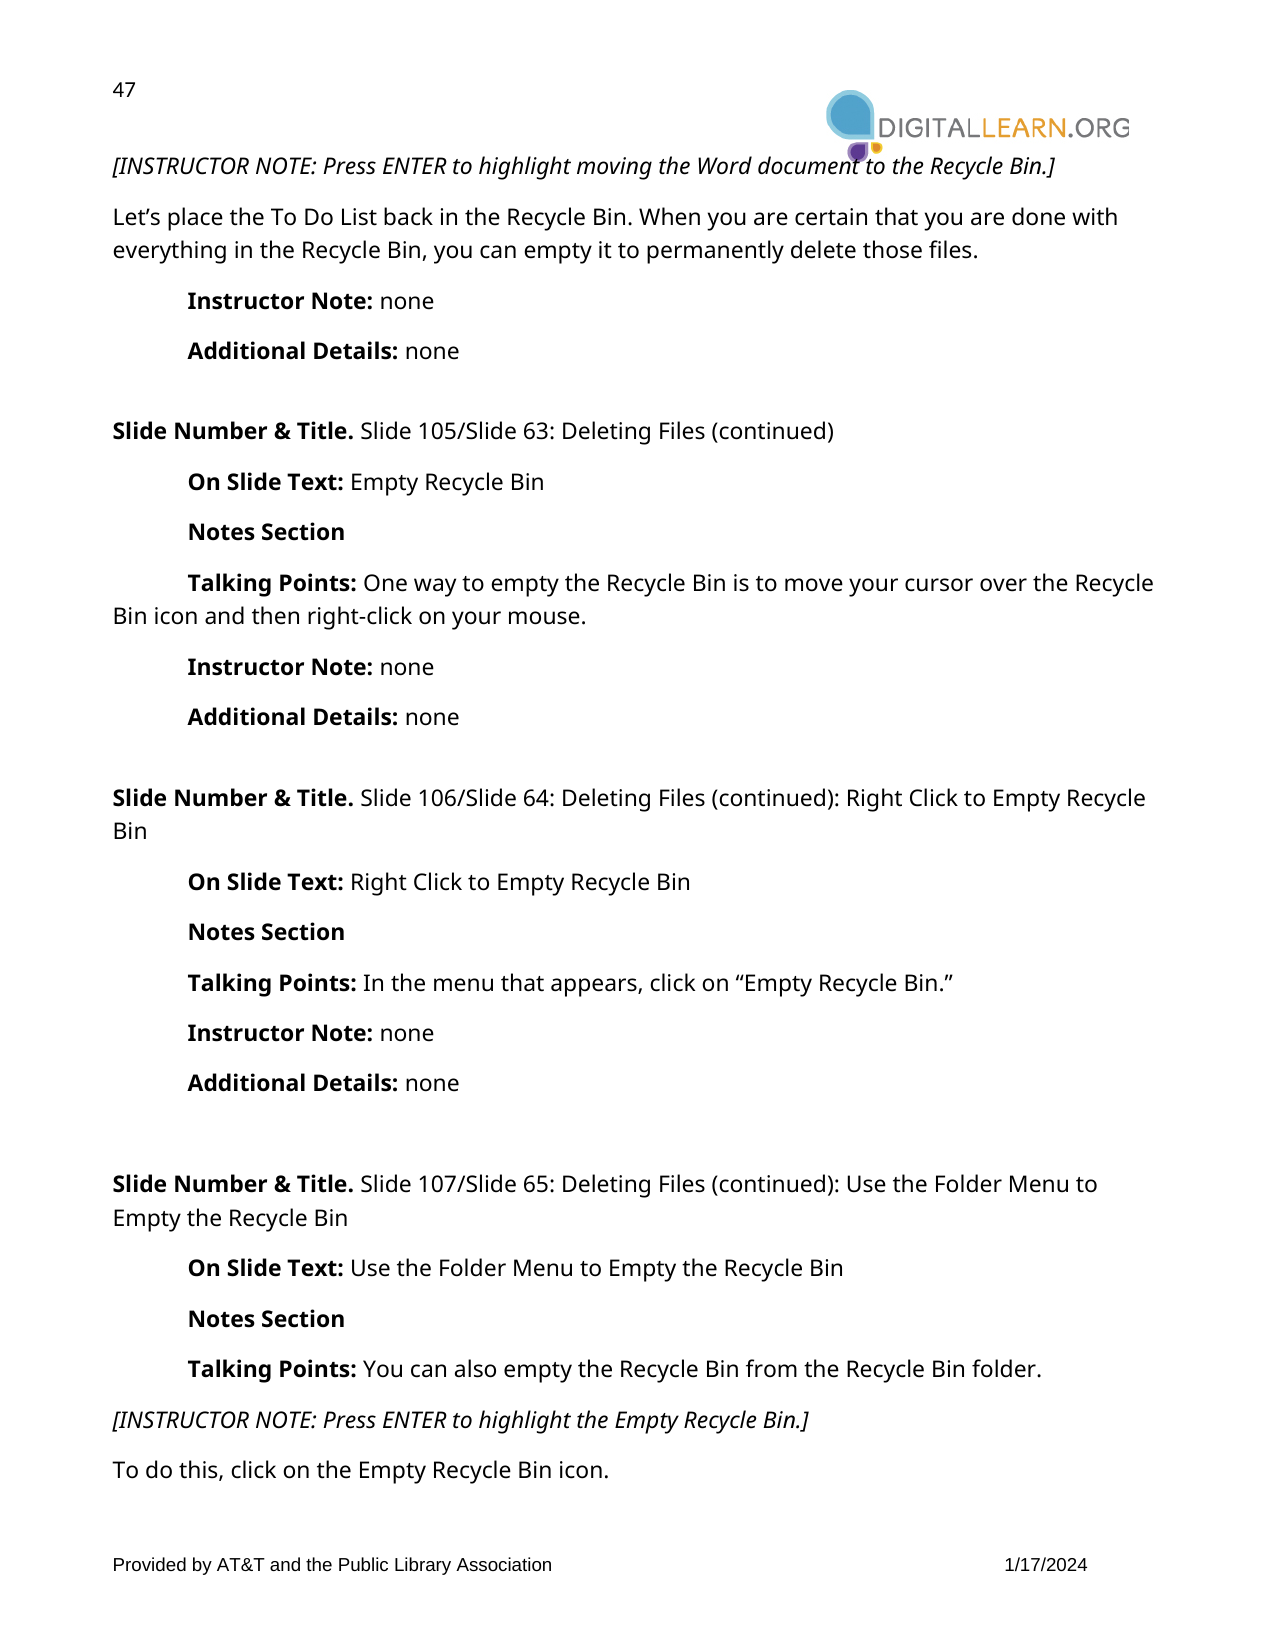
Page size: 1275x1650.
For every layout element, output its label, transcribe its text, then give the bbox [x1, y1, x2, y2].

text Let’s place the To Do List back in the Recycle Bin. When you are certain that you are done with everything in the Recycle Bin, you can empty it to permanently delete those files. [112, 200, 1162, 265]
text Instructor Note: none [112, 284, 1162, 316]
text On Slide Text: Right Click to Empty Recycle Bin [112, 866, 1162, 897]
text Slide Number & Title. Slide 107/Slide 65: Deleting Files (continued): Use the Folder Menu to Empty the Recycle Bin [112, 1168, 1162, 1233]
text Notes Section [112, 916, 1162, 947]
text Instructor Note: none [112, 1017, 1162, 1048]
text Talking Points: In the menu that appears, click on “Empty Recycle Bin.” [112, 966, 1162, 998]
text Instructor Note: none [112, 651, 1162, 682]
text Slide Number & Title. Slide 106/Slide 64: Deleting Files (continued): Right Click to Empty Recycle Bin [112, 781, 1162, 846]
text [INSTRUCTOR NOTE: Press ENTER to highlight the Empty Recycle Bin.] [112, 1403, 1162, 1435]
text On Slide Text: Use the Folder Menu to Empty the Recycle Bin [112, 1252, 1162, 1283]
text Additional Details: none [112, 335, 1162, 396]
picture [826, 90, 1129, 150]
text Additional Details: none [112, 701, 1162, 763]
text On Slide Text: Empty Recycle Bin [112, 466, 1162, 497]
text [INSTRUCTOR NOTE: Press ENTER to highlight moving the Word document to the Recycle Bin.] [112, 150, 1162, 181]
text Talking Points: One way to empty the Recycle Bin is to move your cursor over the Recycle Bin icon and then right-click on your mouse. [112, 567, 1162, 632]
text Talking Points: You can also empty the Recycle Bin from the Recycle Bin folder. [112, 1353, 1162, 1384]
text Slide Number & Title. Slide 105/Slide 63: Deleting Files (continued) [112, 415, 1162, 447]
text Notes Section [112, 516, 1162, 547]
text Notes Section [112, 1303, 1162, 1334]
text To do this, click on the Empty Recycle Bin icon. [112, 1454, 1162, 1485]
text Additional Details: none [112, 1067, 1162, 1098]
